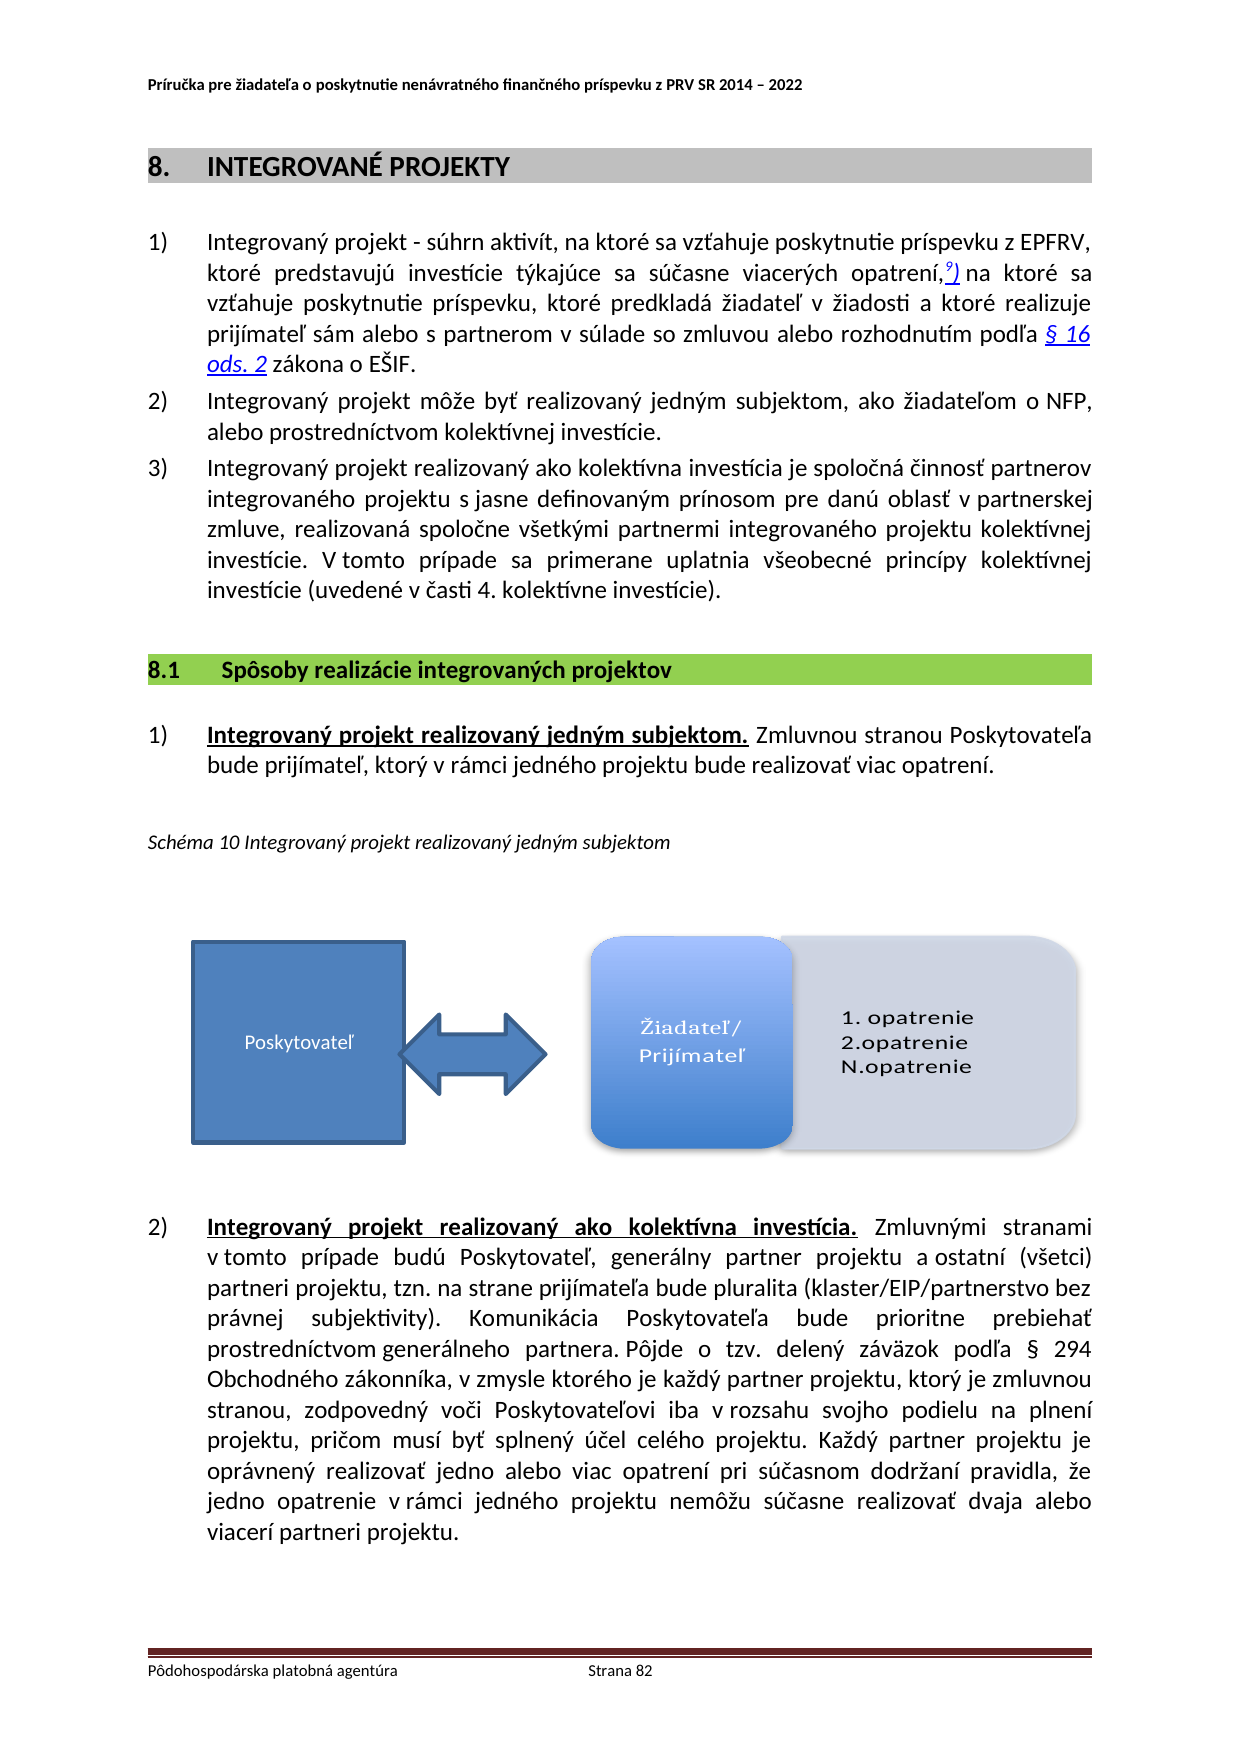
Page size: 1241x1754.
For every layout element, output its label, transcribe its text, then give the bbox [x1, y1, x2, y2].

text Schéma 10 Integrovaný projekt realizovaný jedným subjektom [148, 829, 1092, 855]
list Integrovaný projekt realizovaný jedným subjektom. Zmluvnou stranou Poskytovateľa bude prijímateľ, ktorý v rámci jedného projektu bude realizovať viac opatrení. [148, 719, 1092, 780]
subtitle INTEGROVANÉ PROJEKTY [148, 148, 1092, 183]
list Integrovaný projekt môže byť realizovaný jedným subjektom, ako žiadateľom o NFP, alebo prostredníctvom kolektívnej investície. [148, 385, 1092, 446]
title 8.1 Spôsoby realizácie integrovaných projektov [148, 654, 1092, 685]
list Integrovaný projekt realizovaný ako kolektívna investícia. Zmluvnými stranami v tomto prípade budú Poskytovateľ, generálny partner projektu a ostatní (všetci) partneri projektu, tzn. na strane prijímateľa bude pluralita (klaster/EIP/partnerstvo bez právnej subjektivity). Komunikácia Poskytovateľa bude prioritne prebiehať prostredníctvom generálneho partnera. Pôjde o tzv. delený záväzok podľa § 294 Obchodného zákonníka, v zmysle ktorého je každý partner projektu, ktorý je zmluvnou stranou, zodpovedný voči Poskytovateľovi iba v rozsahu svojho podielu na plnení projektu, pričom musí byť splnený účel celého projektu. Každý partner projektu je oprávnený realizovať jedno alebo viac opatrení pri súčasnom dodržaní pravidla, že jedno opatrenie v rámci jedného projektu nemôžu súčasne realizovať dvaja alebo viacerí partneri projektu. [148, 1211, 1092, 1546]
list Integrovaný projekt - súhrn aktivít, na ktoré sa vzťahuje poskytnutie príspevku z EPFRV, ktoré predstavujú investície týkajúce sa súčasne viacerých opatrení,9) na ktoré sa vzťahuje poskytnutie príspevku, ktoré predkladá žiadateľ v žiadosti a ktoré realizuje prijímateľ sám alebo s partnerom v súlade so zmluvou alebo rozhodnutím podľa § 16 ods. 2 zákona o EŠIF. [148, 226, 1092, 379]
list Integrovaný projekt realizovaný ako kolektívna investícia je spoločná činnosť partnerov integrovaného projektu s jasne definovaným prínosom pre danú oblasť v partnerskej zmluve, realizovaná spoločne všetkými partnermi integrovaného projektu kolektívnej investície. V tomto prípade sa primerane uplatnia všeobecné princípy kolektívnej investície (uvedené v časti 4. kolektívne investície). [148, 452, 1092, 605]
